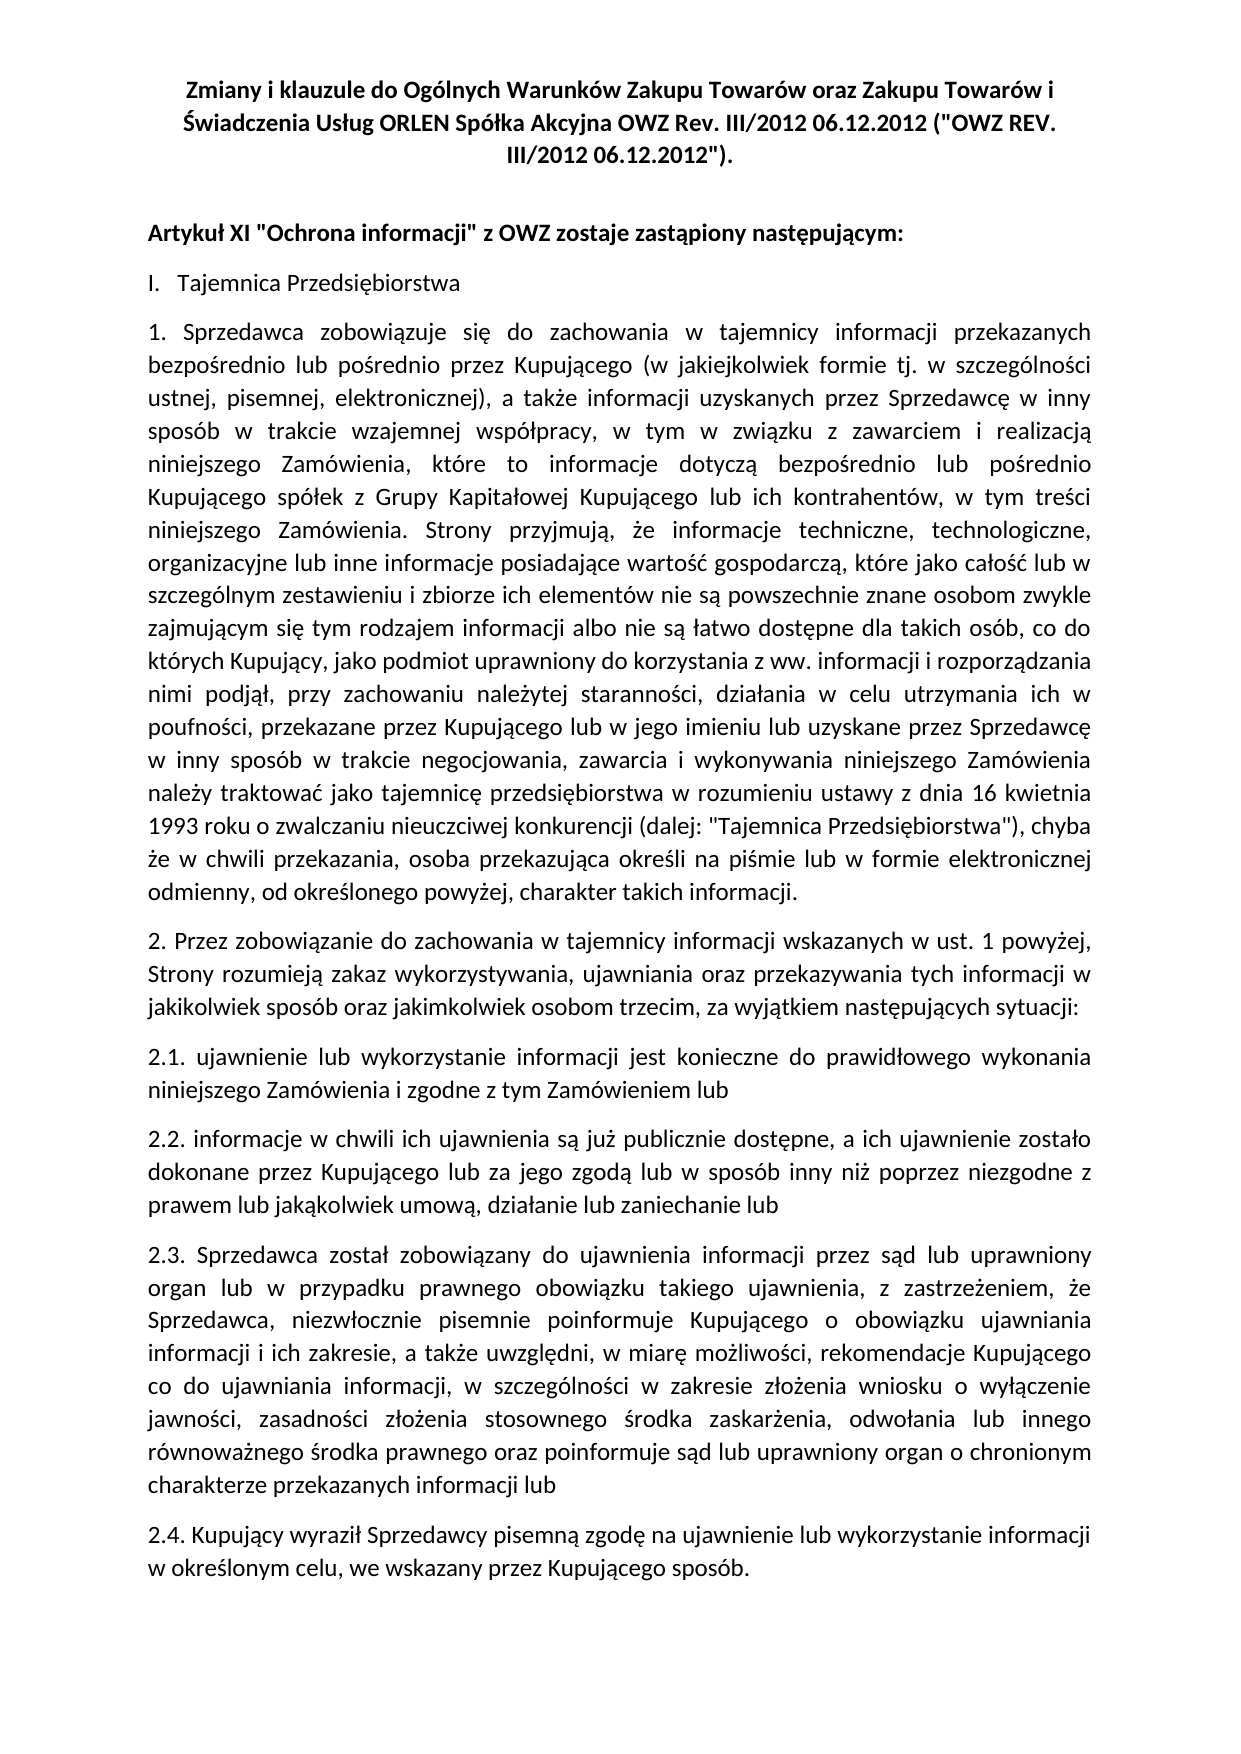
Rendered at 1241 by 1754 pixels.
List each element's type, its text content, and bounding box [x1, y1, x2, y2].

text 2.3. Sprzedawca został zobowiązany do ujawnienia informacji przez sąd lub uprawniony organ lub w przypadku prawnego obowiązku takiego ujawnienia, z zastrzeżeniem, że Sprzedawca, niezwłocznie pisemnie poinformuje Kupującego o obowiązku ujawniania informacji i ich zakresie, a także uwzględni, w miarę możliwości, rekomendacje Kupującego co do ujawniania informacji, w szczególności w zakresie złożenia wniosku o wyłączenie jawności, zasadności złożenia stosownego środka zaskarżenia, odwołania lub innego równoważnego środka prawnego oraz poinformuje sąd lub uprawniony organ o chronionym charakterze przekazanych informacji lub [148, 1239, 1093, 1500]
text Artykuł XI "Ochrona informacji" z OWZ zostaje zastąpiony następującym: [148, 217, 1093, 248]
text 2.1. ujawnienie lub wykorzystanie informacji jest konieczne do prawidłowego wykonania niniejszego Zamówienia i zgodne z tym Zamówieniem lub [148, 1041, 1093, 1104]
text 2. Przez zobowiązanie do zachowania w tajemnicy informacji wskazanych w ust. 1 powyżej, Strony rozumieją zakaz wykorzystywania, ujawniania oraz przekazywania tych informacji w jakikolwiek sposób oraz jakimkolwiek osobom trzecim, za wyjątkiem następujących sytuacji: [148, 926, 1093, 1022]
text 2.2. informacje w chwili ich ujawnienia są już publicznie dostępne, a ich ujawnienie zostało dokonane przez Kupującego lub za jego zgodą lub w sposób inny niż poprzez niezgodne z prawem lub jakąkolwiek umową, działanie lub zaniechanie lub [148, 1123, 1093, 1220]
text 1. Sprzedawca zobowiązuje się do zachowania w tajemnicy informacji przekazanych bezpośrednio lub pośrednio przez Kupującego (w jakiejkolwiek formie tj. w szczególności ustnej, pisemnej, elektronicznej), a także informacji uzyskanych przez Sprzedawcę w inny sposób w trakcie wzajemnej współpracy, w tym w związku z zawarciem i realizacją niniejszego Zamówienia, które to informacje dotyczą bezpośrednio lub pośrednio Kupującego spółek z Grupy Kapitałowej Kupującego lub ich kontrahentów, w tym treści niniejszego Zamówienia. Strony przyjmują, że informacje techniczne, technologiczne, organizacyjne lub inne informacje posiadające wartość gospodarczą, które jako całość lub w szczególnym zestawieniu i zbiorze ich elementów nie są powszechnie znane osobom zwykle zajmującym się tym rodzajem informacji albo nie są łatwo dostępne dla takich osób, co do których Kupujący, jako podmiot uprawniony do korzystania z ww. informacji i rozporządzania nimi podjął, przy zachowaniu należytej staranności, działania w celu utrzymania ich w poufności, przekazane przez Kupującego lub w jego imieniu lub uzyskane przez Sprzedawcę w inny sposób w trakcie negocjowania, zawarcia i wykonywania niniejszego Zamówienia należy traktować jako tajemnicę przedsiębiorstwa w rozumieniu ustawy z dnia 16 kwietnia 1993 roku o zwalczaniu nieuczciwej konkurencji (dalej: "Tajemnica Przedsiębiorstwa"), chyba że w chwili przekazania, osoba przekazująca określi na piśmie lub w formie elektronicznej odmienny, od określonego powyżej, charakter takich informacji. [148, 316, 1093, 906]
text I. Tajemnica Przedsiębiorstwa [148, 267, 1093, 297]
text 2.4. Kupujący wyraził Sprzedawcy pisemną zgodę na ujawnienie lub wykorzystanie informacji w określonym celu, we wskazany przez Kupującego sposób. [148, 1519, 1093, 1582]
